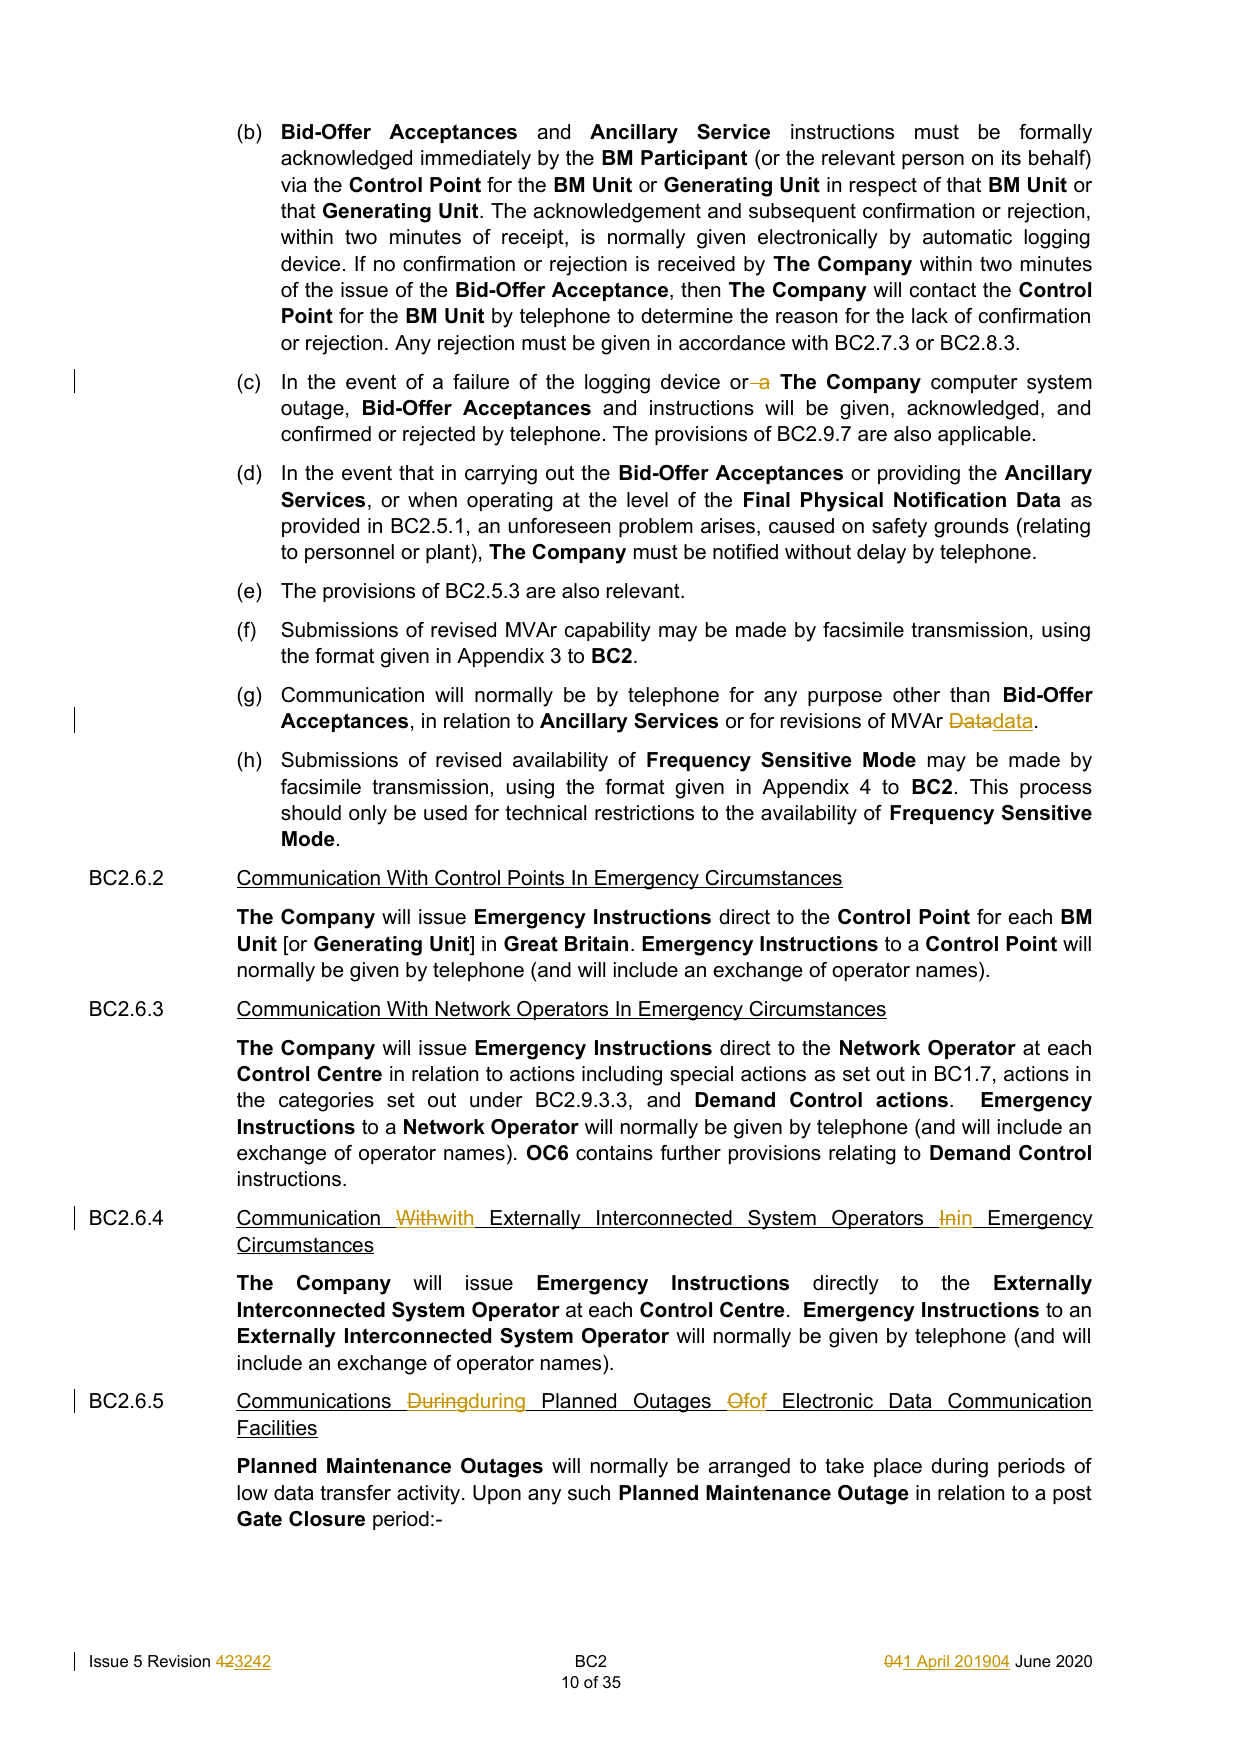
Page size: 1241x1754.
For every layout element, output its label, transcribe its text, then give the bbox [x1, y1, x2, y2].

text (f) Submissions of revised MVAr capability may be made by facsimile transmission, using the format given in Appendix 3 to BC2. [236, 618, 1092, 668]
text (c) In the event of a failure of the logging device or The Company computer system outage, Bid-Offer Acceptances and instructions will be given, acknowledged, and confirmed or rejected by telephone. The provisions of BC2.9.7 are also applicable. [236, 369, 1092, 446]
text BC2.6.4 Communication Externally Interconnected System Operators Emergency Circumstances [89, 1206, 1092, 1256]
text BC2.6.3 Communication With Network Operators In Emergency Circumstances [89, 997, 1092, 1021]
text BC2.6.2 Communication With Control Points In Emergency Circumstances [89, 866, 1092, 890]
text Planned Maintenance Outages will normally be arranged to take place during periods of low data transfer activity. Upon any such Planned Maintenance Outage in relation to a post Gate Closure period:- [89, 1454, 1092, 1531]
text The Company will issue Emergency Instructions direct to the Network Operator at each Control Centre in relation to actions including special actions as set out in BC1.7, actions in the categories set out under BC2.9.3.3, and Demand Control actions. Emergency Instructions to a Network Operator will normally be given by telephone (and will include an exchange of operator names). OC6 contains further provisions relating to Demand Control instructions. [89, 1035, 1092, 1191]
text (e) The provisions of BC2.5.3 are also relevant. [236, 579, 1092, 603]
text (d) In the event that in carrying out the Bid-Offer Acceptances or providing the Ancillary Services, or when operating at the level of the Final Physical Notification Data as provided in BC2.5.1, an unforeseen problem arises, caused on safety grounds (relating to personnel or plant), The Company must be notified without delay by telephone. [236, 461, 1092, 564]
text BC2.6.5 Communications Planned Outages Electronic Data Communication Facilities [89, 1389, 1092, 1439]
text The Company will issue Emergency Instructions direct to the Control Point for each BM Unit [or Generating Unit] in Great Britain. Emergency Instructions to a Control Point will normally be given by telephone (and will include an exchange of operator names). [89, 905, 1092, 982]
text (b) Bid-Offer Acceptances and Ancillary Service instructions must be formally acknowledged immediately by the BM Participant (or the relevant person on its behalf) via the Control Point for the BM Unit or Generating Unit in respect of that BM Unit or that Generating Unit. The acknowledgement and subsequent confirmation or rejection, within two minutes of receipt, is normally given electronically by automatic logging device. If no confirmation or rejection is received by The Company within two minutes of the issue of the Bid-Offer Acceptance, then The Company will contact the Control Point for the BM Unit by telephone to determine the reason for the lack of confirmation or rejection. Any rejection must be given in accordance with BC2.7.3 or BC2.8.3. [236, 120, 1092, 354]
text The Company will issue Emergency Instructions directly to the Externally Interconnected System Operator at each Control Centre. Emergency Instructions to an Externally Interconnected System Operator will normally be given by telephone (and will include an exchange of operator names). [89, 1271, 1092, 1374]
text (g) Communication will normally be by telephone for any purpose other than Bid-Offer Acceptances, in relation to Ancillary Services or for revisions of MVAr . [236, 683, 1092, 733]
text (h) Submissions of revised availability of Frequency Sensitive Mode may be made by facsimile transmission, using the format given in Appendix 4 to BC2. This process should only be used for technical restrictions to the availability of Frequency Sensitive Mode. [236, 748, 1092, 851]
